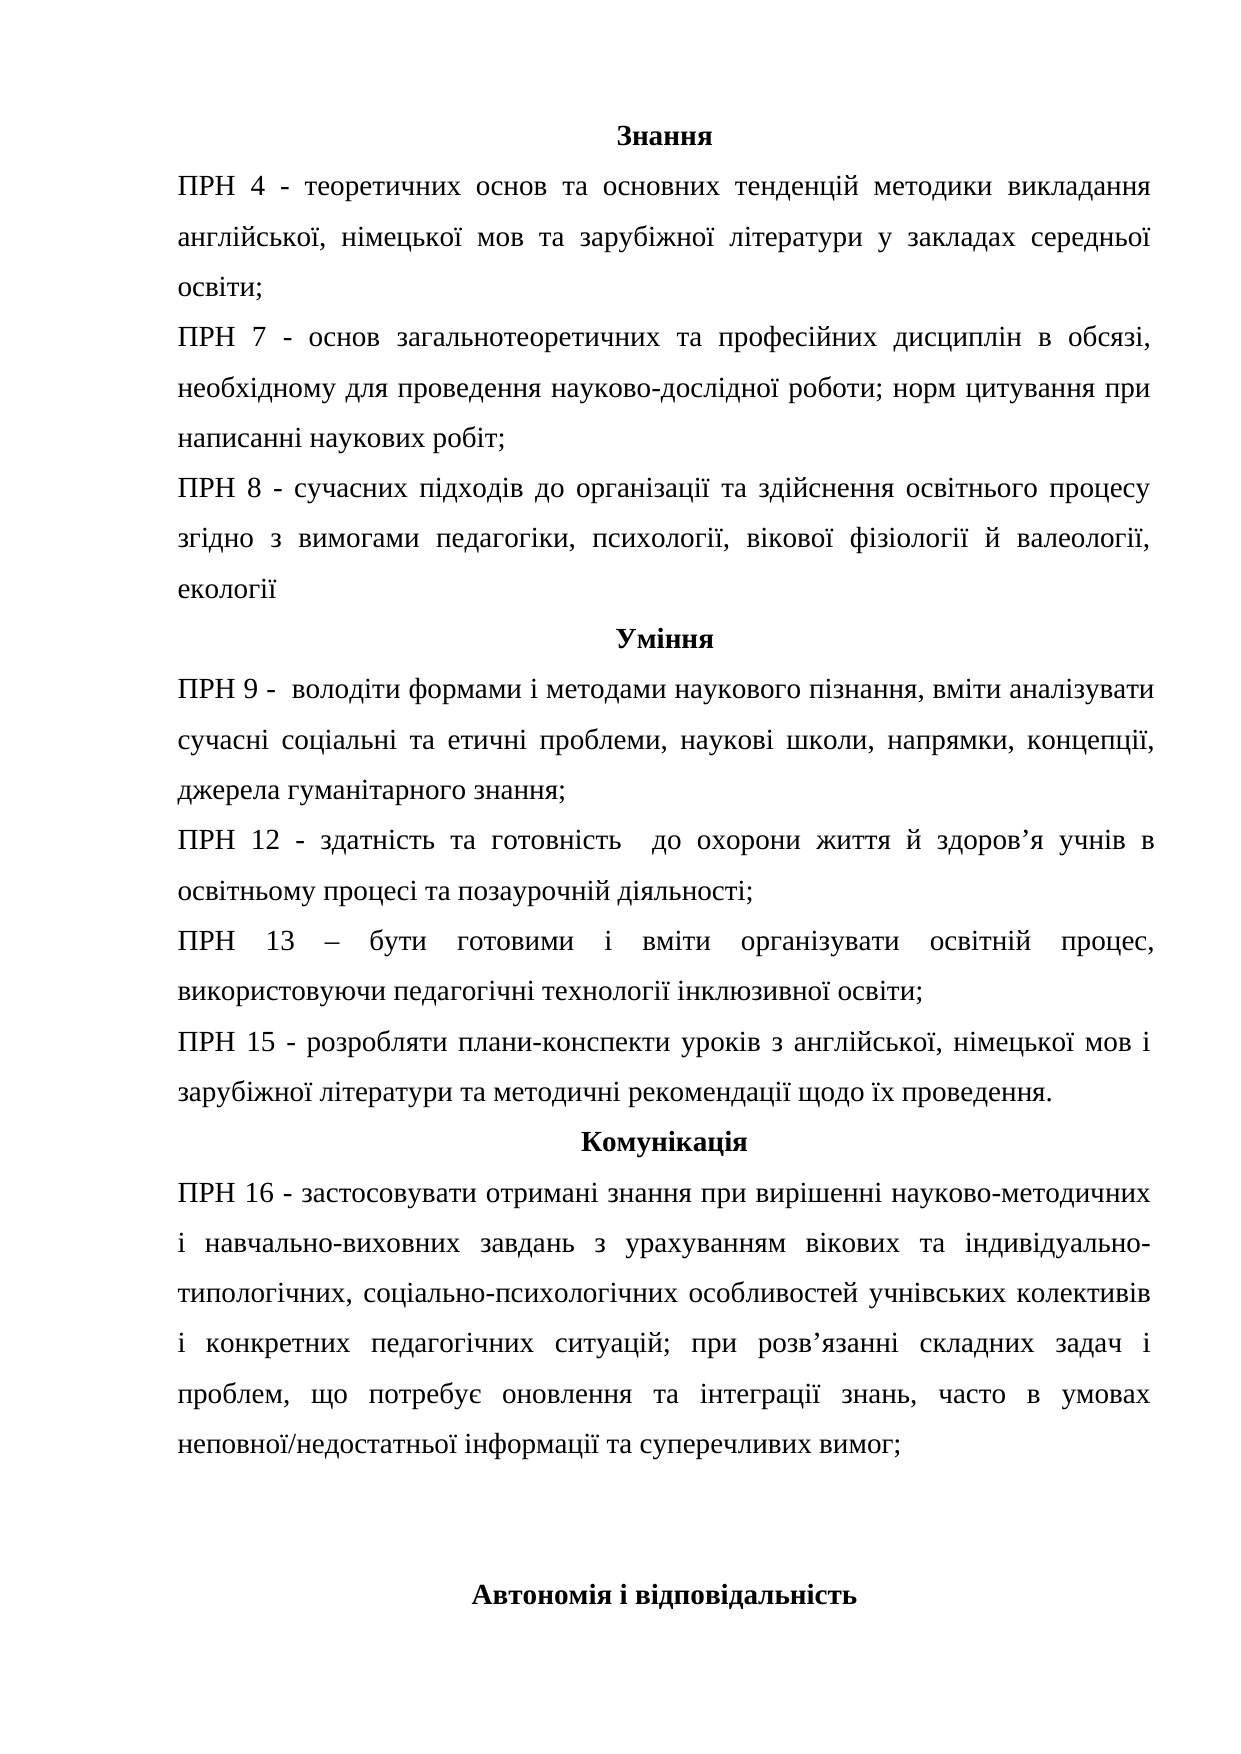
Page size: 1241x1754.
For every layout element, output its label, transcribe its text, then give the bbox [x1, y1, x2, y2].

text ПРН 13 – бути готовими і вміти організувати освітній процес, використовуючи педагогічні технології інклюзивної освіти; [177, 923, 1156, 1007]
text ПРН 8 - сучасних підходів до організації та здійснення освітнього процесу згідно з вимогами педагогіки, психології, вікової фізіології й валеології, екології [177, 470, 1152, 604]
text Комунікація [177, 1124, 1152, 1158]
text ПРН 15 - розробляти плани-конспекти уроків з англійської, німецької мов і зарубіжної літератури та методичні рекомендації щодо їх проведення. [177, 1024, 1152, 1108]
text Автономія і відповідальність [177, 1577, 1152, 1611]
text Знання [177, 118, 1152, 152]
text ПРН 4 - теоретичних основ та основних тенденцій методики викладання англійської, німецької мов та зарубіжної літератури у закладах середньої освіти; [177, 168, 1152, 303]
text ПРН 16 - застосовувати отримані знання при вирішенні науково-методичних і навчально-виховних завдань з урахуванням вікових та індивідуально-типологічних, соціально-психологічних особливостей учнівських колективів і конкретних педагогічних ситуацій; при розв’язанні складних задач і проблем, що потребує оновлення та інтеграції знань, часто в умовах неповної/недостатньої інформації та суперечливих вимог; [177, 1175, 1152, 1460]
text Уміння [177, 621, 1152, 655]
text ПРН 12 - здатність та готовність до охорони життя й здоров’я учнів в освітньому процесі та позаурочній діяльності; [177, 822, 1156, 906]
text ПРН 7 - основ загальнотеоретичних та професійних дисциплін в обсязі, необхідному для проведення науково-дослідної роботи; норм цитування при написанні наукових робіт; [177, 319, 1152, 453]
text ПРН 9 - володіти формами і методами наукового пізнання, вміти аналізувати сучасні соціальні та етичні проблеми, наукові школи, напрямки, концепції, джерела гуманітарного знання; [177, 672, 1156, 806]
